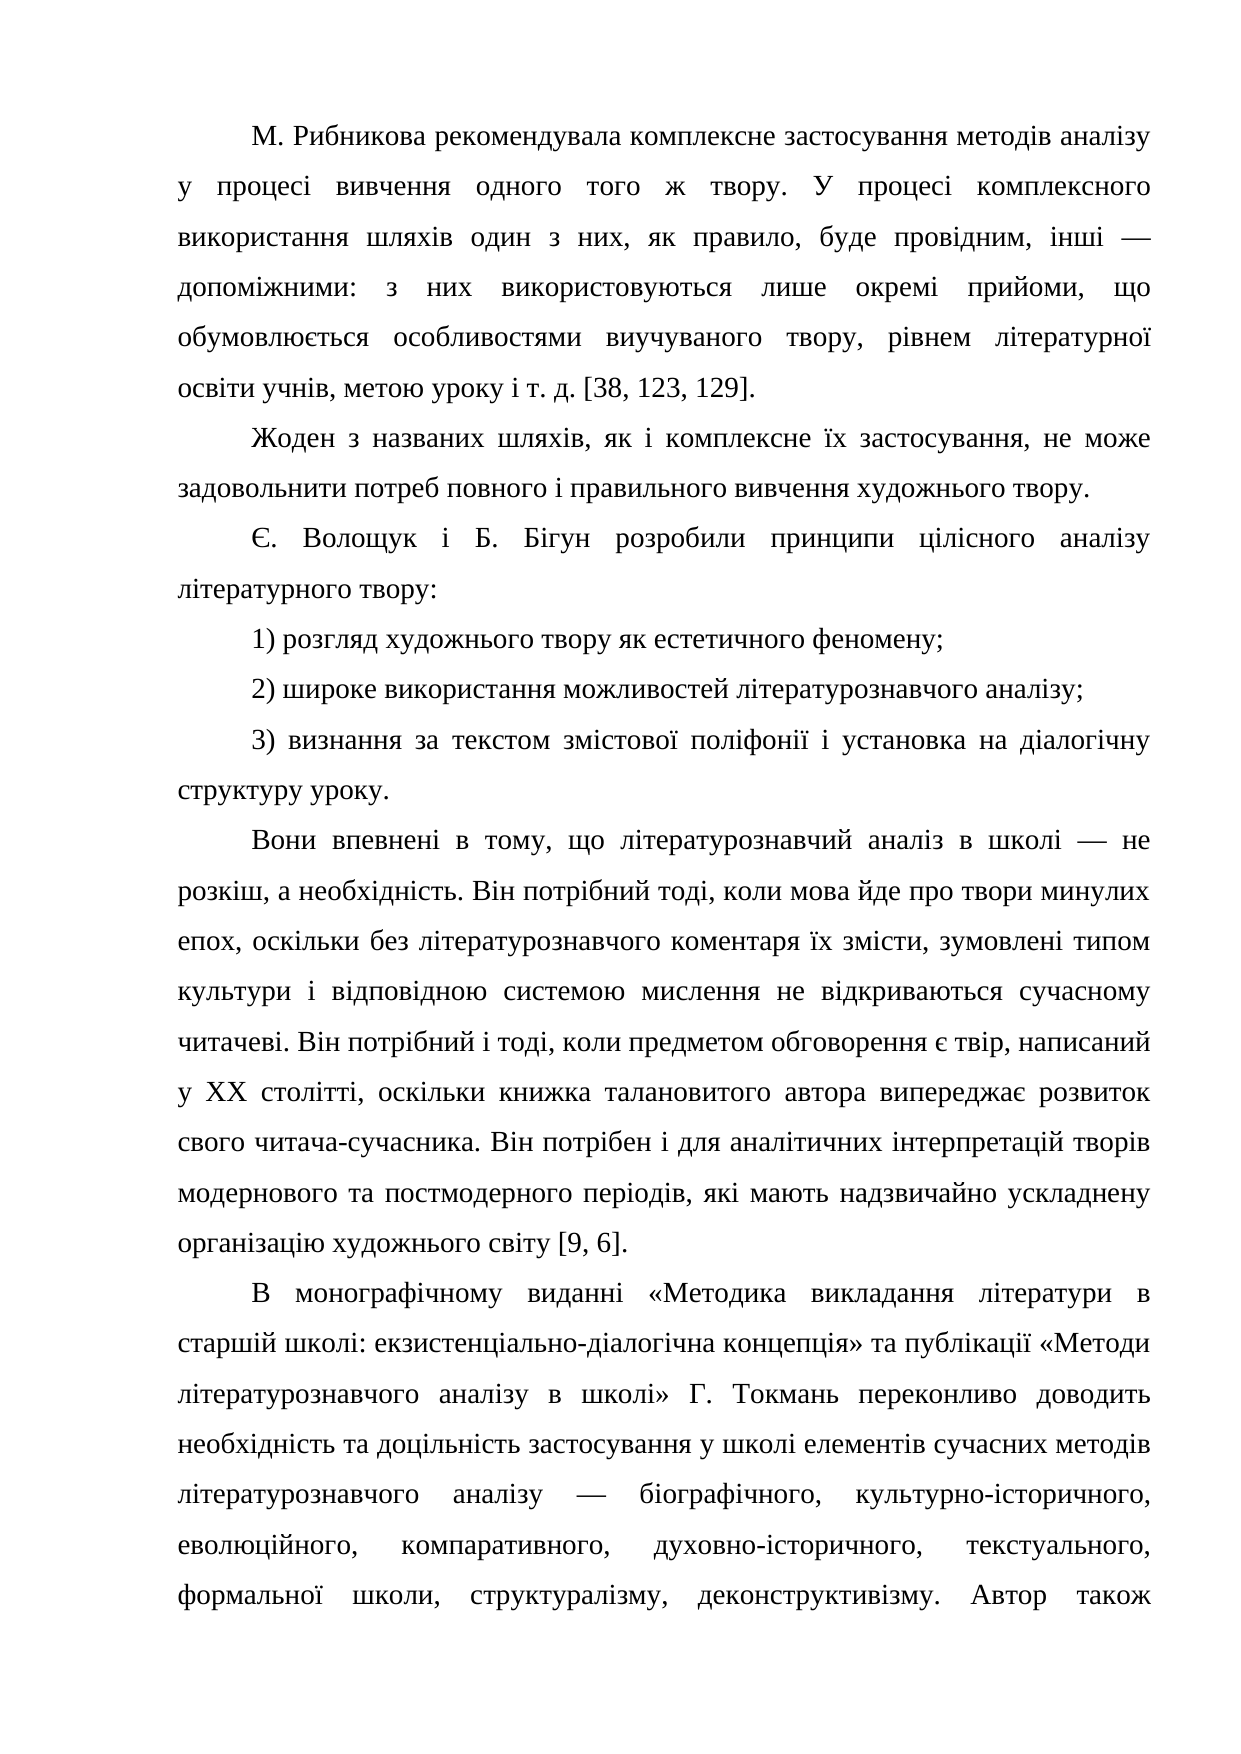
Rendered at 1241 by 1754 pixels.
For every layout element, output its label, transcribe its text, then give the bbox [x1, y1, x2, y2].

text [177, 1275, 1152, 1611]
text 3) визнання за текстом змістової поліфонії і установка на діалогічну структуру уроку. [177, 722, 1152, 806]
text М. Рибникова рекомендувала комплексне застосування методів аналізу у процесі вивчення одного того ж твору. У процесі комплексного використання шляхів один з них, як правило, буде провідним, інші — допоміжними: з них використовуються лише окремі прийоми, що обумовлюється особливостями виучуваного твору, рівнем літературної освіти учнів, метою уроку і т. д. [38, 123, 129]. [177, 118, 1152, 403]
text 2) широке використання можливостей літературознавчого аналізу; [177, 672, 1152, 705]
text Вони впевнені в тому, що літературознавчий аналіз в школі — не розкіш, а необхідність. Він потрібний тоді, коли мова йде про твори минулих епох, оскільки без літературознавчого коментаря їх змісти, зумовлені типом культури і відповідною системою мислення не відкриваються сучасному читачеві. Він потрібний і тоді, коли предметом обговорення є твір, написаний у XX столітті, оскільки книжка талановитого автора випереджає розвиток свого читача-сучасника. Він потрібен і для аналітичних інтерпретацій творів модернового та постмодерного періодів, які мають надзвичайно ускладнену організацію художнього світу [9, 6]. [177, 822, 1152, 1258]
text Є. Волощук і Б. Бігун розробили принципи цілісного аналізу літературного твору: [177, 521, 1152, 604]
text Жоден з названих шляхів, як і комплексне їх застосування, не може задовольнити потреб повного і правильного вивчення художнього твору. [177, 420, 1152, 504]
text 1) розгляд художнього твору як естетичного феномену; [177, 621, 1152, 655]
